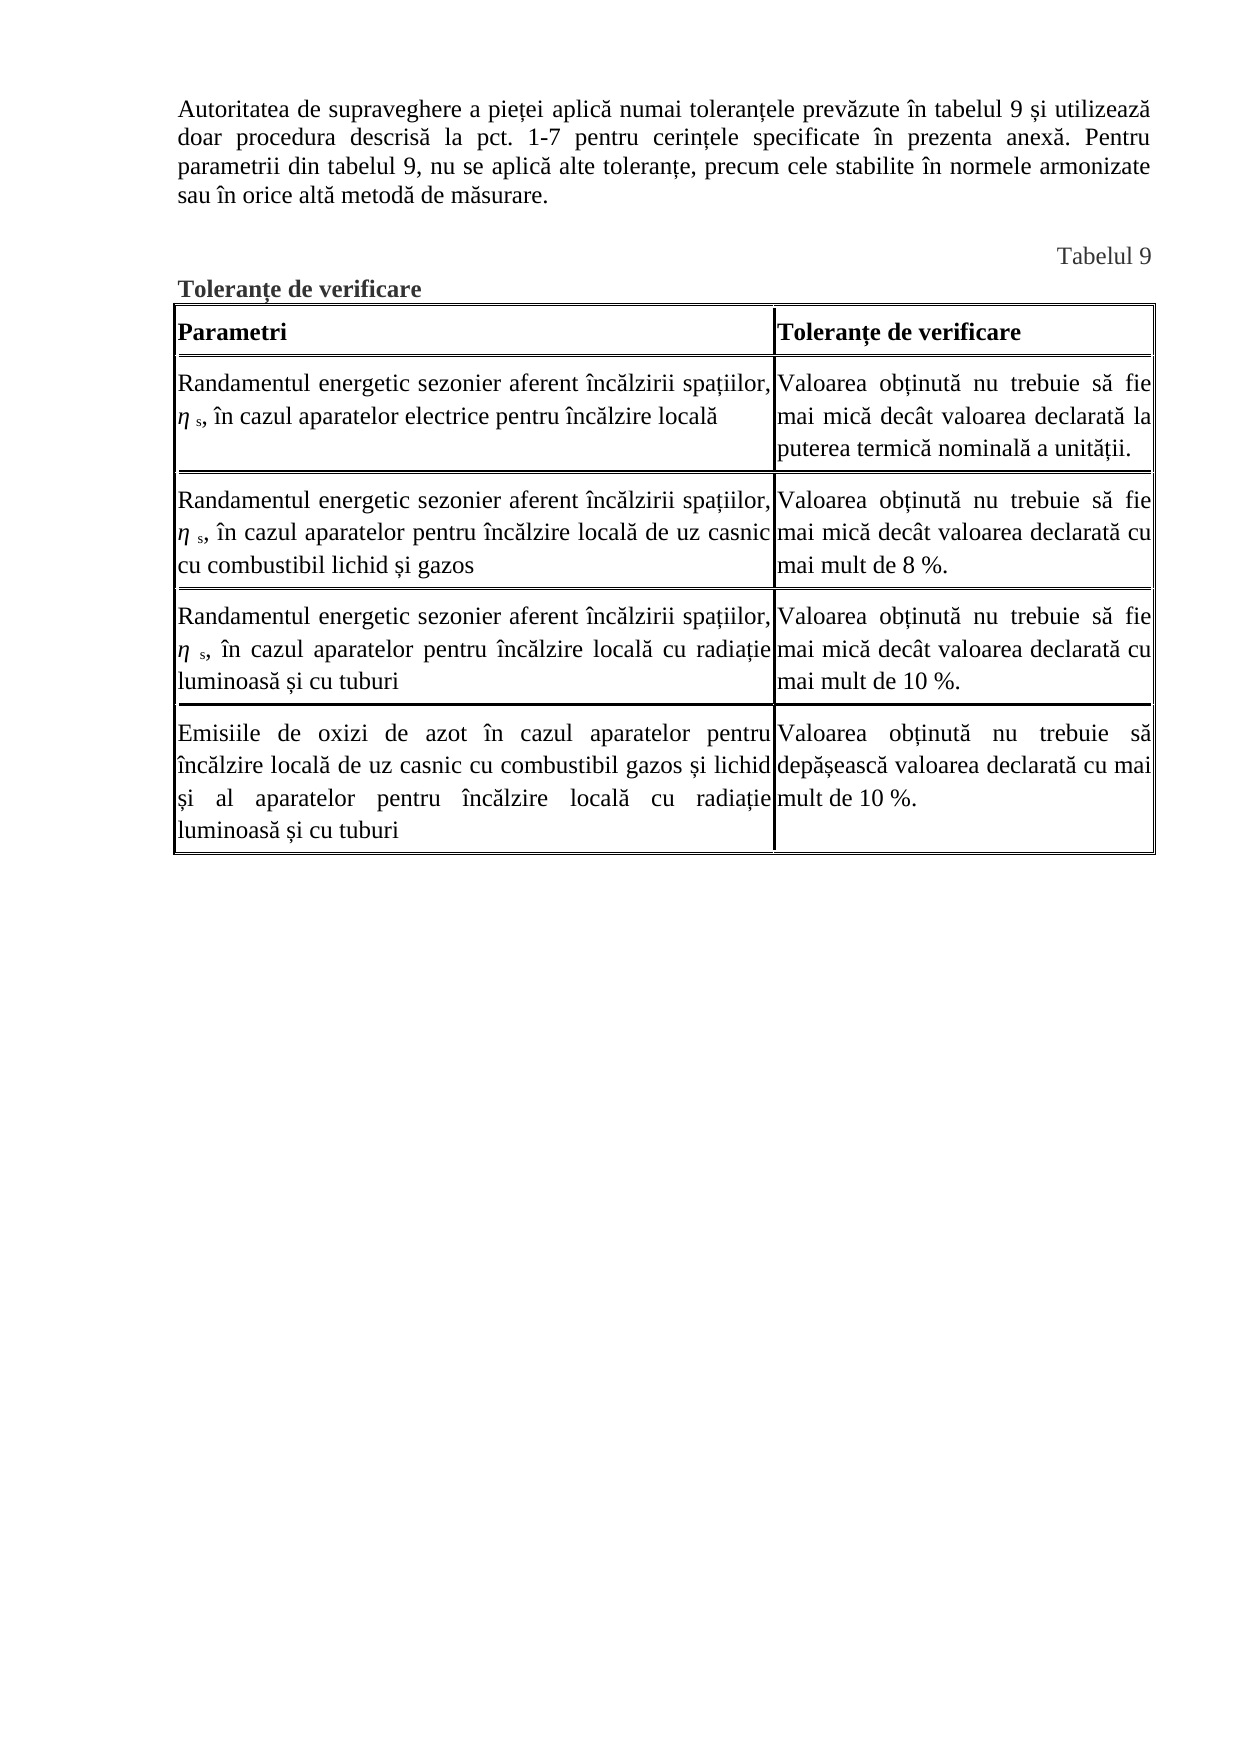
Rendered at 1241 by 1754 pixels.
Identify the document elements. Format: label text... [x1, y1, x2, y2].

table_cell Valoarea obținută nu trebuie să fie mai mică decât valoarea declarată la puterea termică nominală a unității. [774, 354, 1154, 470]
table_cell Randamentul energetic sezonier aferent încălzirii spațiilor, η s, în cazul aparatelor pentru încălzire locală cu radiație luminoasă și cu tuburi [176, 586, 773, 703]
table_header Parametri [176, 304, 774, 354]
table_header Toleranțe de verificare [774, 306, 1153, 354]
table_cell Valoarea obținută nu trebuie să fie mai mică decât valoarea declarată cu mai mult de 8 %. [776, 470, 1153, 586]
title Tabelul 9 [177, 237, 1152, 270]
text Autoritatea de supraveghere a pieței aplică numai toleranțele prevăzute în tabelul 9 și utilizează doar procedura descrisă la pct. 1-7 pentru cerințele specificate în prezenta anexă. Pentru parametrii din tabelul 9, nu se aplică alte toleranțe, precum cele stabilite în normele armonizate sau în orice altă metodă de măsurare. [177, 94, 1152, 209]
table_cell Valoarea obținută nu trebuie să depășească valoarea declarată cu mai mult de 10 %. [774, 703, 1154, 852]
table_cell Randamentul energetic sezonier aferent încălzirii spațiilor, η s, în cazul aparatelor pentru încălzire locală de uz casnic cu combustibil lichid și gazos [176, 470, 773, 586]
table_cell Valoarea obținută nu trebuie să fie mai mică decât valoarea declarată cu mai mult de 10 %. [776, 586, 1153, 703]
title Toleranțe de verificare [177, 270, 1152, 302]
table_cell Randamentul energetic sezonier aferent încălzirii spațiilor, η s, în cazul aparatelor electrice pentru încălzire locală [175, 354, 774, 470]
table_cell Emisiile de oxizi de azot în cazul aparatelor pentru încălzire locală de uz casnic cu combustibil gazos și lichid și al aparatelor pentru încălzire locală cu radiație luminoasă și cu tuburi [175, 703, 774, 852]
